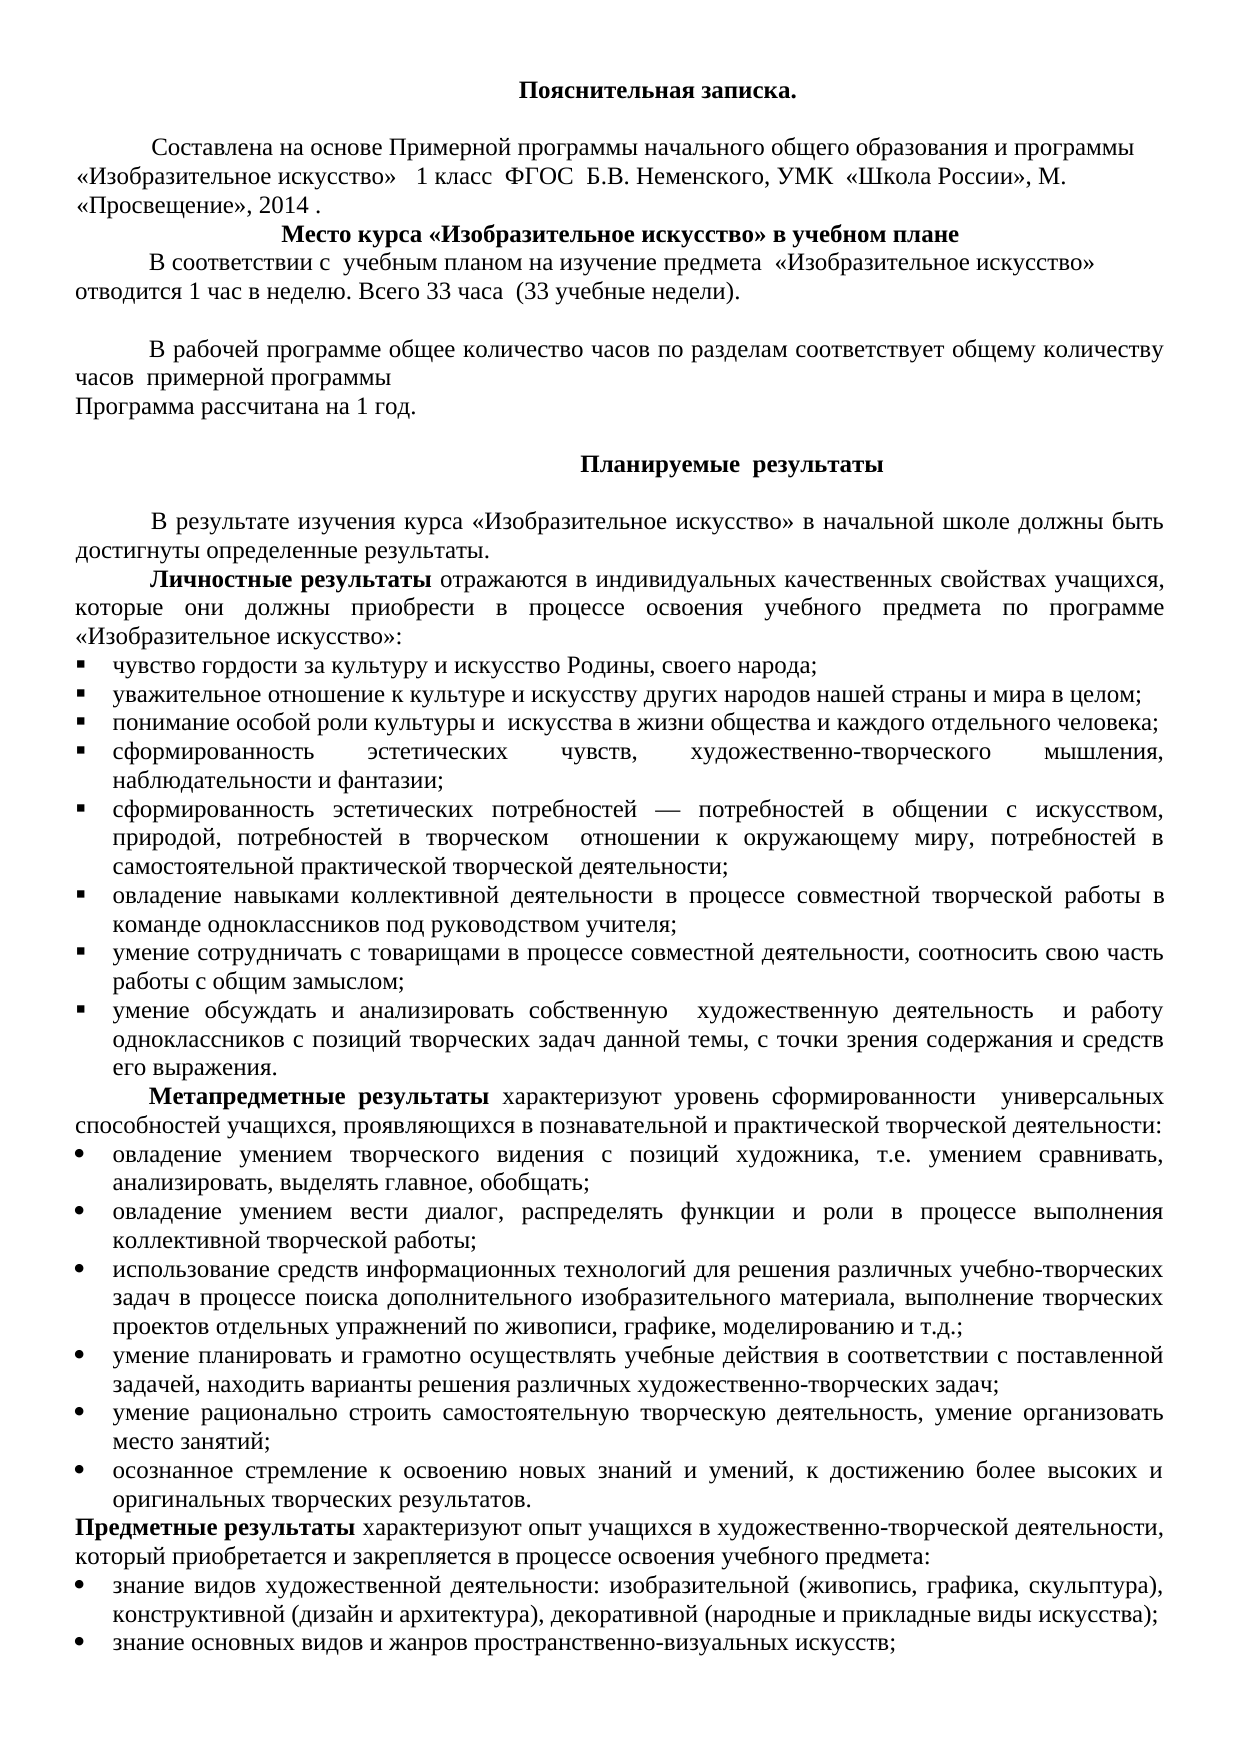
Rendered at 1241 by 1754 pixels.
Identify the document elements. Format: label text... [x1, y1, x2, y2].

list умение рационально строить самостоятельную творческую деятельность, умение организовать место занятий; [75, 1397, 1165, 1455]
text Программа рассчитана на 1 год. [75, 391, 1165, 420]
list овладение умением вести диалог, распределять функции и роли в процессе выполнения коллективной творческой работы; [75, 1196, 1165, 1254]
list чувство гордости за культуру и искусство Родины, своего народа; [75, 650, 1165, 679]
list знание видов художественной деятельности: изобразительной (живопись, графика, скульптура), конструктивной (дизайн и архитектура), декоративной (народные и прикладные виды искусства); [75, 1570, 1165, 1627]
list сформированность эстетических чувств, художественно-творческого мышления, наблюдательности и фантазии; [75, 736, 1165, 794]
text В рабочей программе общее количество часов по разделам соответствует общему количеству часов примерной программы [75, 334, 1165, 391]
list знание основных видов и жанров пространственно-визуальных искусств; [75, 1627, 1165, 1656]
list осознанное стремление к освоению новых знаний и умений, к достижению более высоких и оригинальных творческих результатов. [75, 1455, 1165, 1512]
text Планируемые результаты [150, 449, 1165, 477]
text Место курса «Изобразительное искусство» в учебном плане [75, 219, 1165, 247]
list понимание особой роли культуры и искусства в жизни общества и каждого отдельного человека; [75, 707, 1165, 736]
list овладение навыками коллективной деятельности в процессе совместной творческой работы в команде одноклассников под руководством учителя; [75, 880, 1165, 937]
text Пояснительная записка. [76, 75, 1164, 104]
text Предметные результаты характеризуют опыт учащихся в художественно-творческой деятельности, который приобретается и закрепляется в процессе освоения учебного предмета: [75, 1512, 1165, 1570]
list умение планировать и грамотно осуществлять учебные действия в соответствии с поставленной задачей, находить варианты решения различных художественно-творческих задач; [75, 1340, 1165, 1397]
text Метапредметные результаты характеризуют уровень сформированности универсальных способностей учащихся, проявляющихся в познавательной и практической творческой деятельности: [75, 1081, 1165, 1139]
list умение обсуждать и анализировать собственную художественную деятельность и работу одноклассников с позиций творческих задач данной темы, с точки зрения содержания и средств его выражения. [75, 995, 1165, 1081]
text В результате изучения курса «Изобразительное искусство» в начальной школе должны быть достигнуты определенные результаты. [76, 506, 1165, 564]
text Составлена на основе Примерной программы начального общего образования и программы «Изобразительное искусство» 1 класс ФГОС Б.В. Неменского, УМК «Школа России», М. «Просвещение», 2014 . [76, 132, 1164, 219]
list использование средств информационных технологий для решения различных учебно-творческих задач в процессе поиска дополнительного изобразительного материала, выполнение творческих проектов отдельных упражнений по живописи, графике, моделированию и т.д.; [75, 1254, 1165, 1340]
text Личностные результаты отражаются в индивидуальных качественных свойствах учащихся, которые они должны приобрести в процессе освоения учебного предмета по программе «Изобразительное искусство»: [75, 564, 1165, 650]
text В соответствии с учебным планом на изучение предмета «Изобразительное искусство» отводится 1 час в неделю. Всего 33 часа (33 учебные недели). [75, 247, 1165, 305]
list сформированность эстетических потребностей — потребностей в общении с искусством, природой, потребностей в творческом отношении к окружающему миру, потребностей в самостоятельной практической творческой деятельности; [75, 794, 1165, 880]
list умение сотрудничать с товарищами в процессе совместной деятельности, соотносить свою часть работы с общим замыслом; [75, 937, 1165, 995]
list уважительное отношение к культуре и искусству других народов нашей страны и мира в целом; [75, 679, 1165, 707]
list овладение умением творческого видения с позиций художника, т.е. умением сравнивать, анализировать, выделять главное, обобщать; [75, 1139, 1165, 1196]
